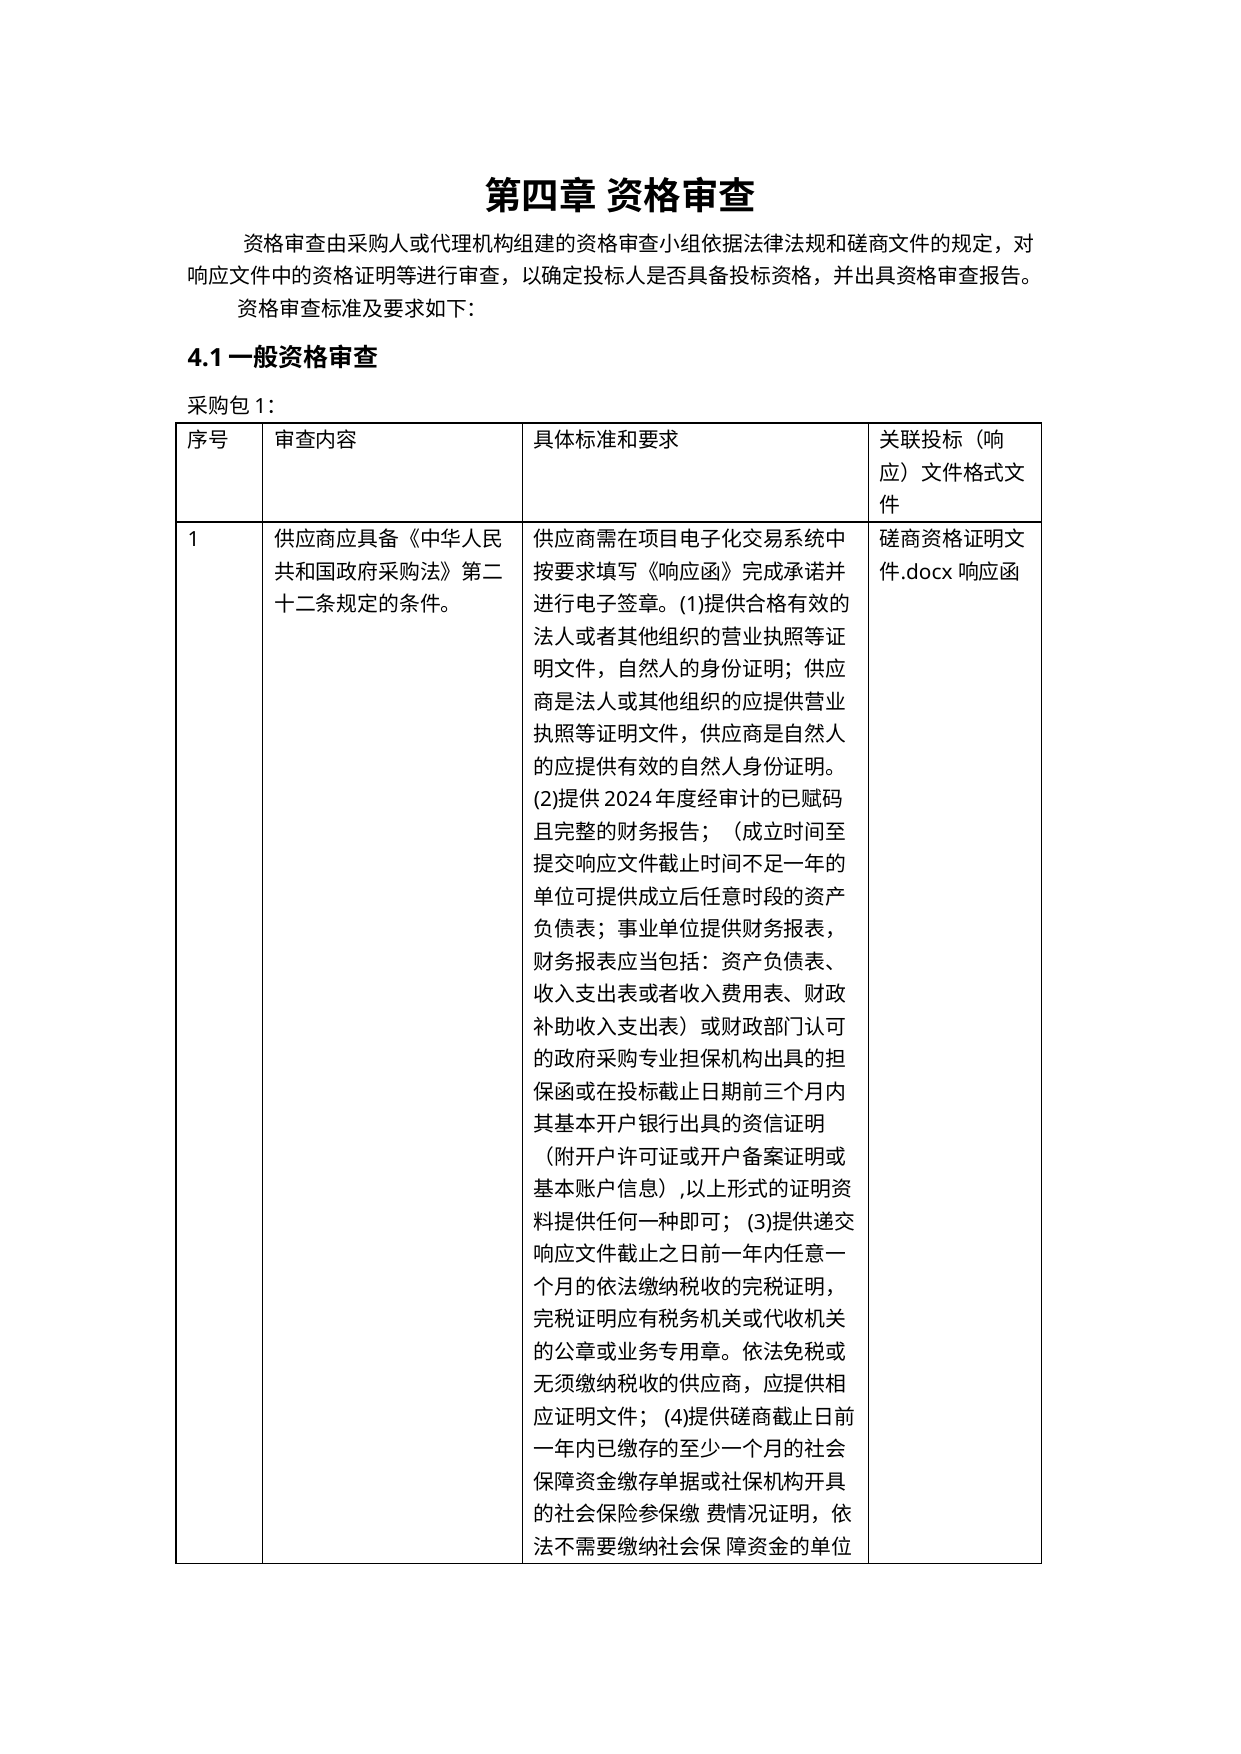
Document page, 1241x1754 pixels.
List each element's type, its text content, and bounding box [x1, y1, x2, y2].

table_cell 磋商资格证明文件.docx 响应函 [869, 523, 1041, 1563]
table_header 关联投标（响应）文件格式文件 [869, 424, 1041, 521]
table_header 序号 [177, 424, 262, 521]
table_header 具体标准和要求 [523, 424, 868, 521]
text 采购包1： [187, 389, 1053, 422]
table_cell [523, 523, 868, 1563]
text 4.1一般资格审查 [187, 324, 1053, 389]
text 资格审查标准及要求如下： [187, 292, 1053, 324]
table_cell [263, 523, 522, 1563]
table_header 审查内容 [263, 424, 522, 521]
table_cell 1 [177, 523, 262, 1563]
text 第四章 资格审查 [187, 162, 1053, 227]
text 资格审查由采购人或代理机构组建的资格审查小组依据法律法规和磋商文件的规定，对响应文件中的资格证明等进行审查，以确定投标人是否具备投标资格，并出具资格审查报告。 [187, 227, 1053, 292]
